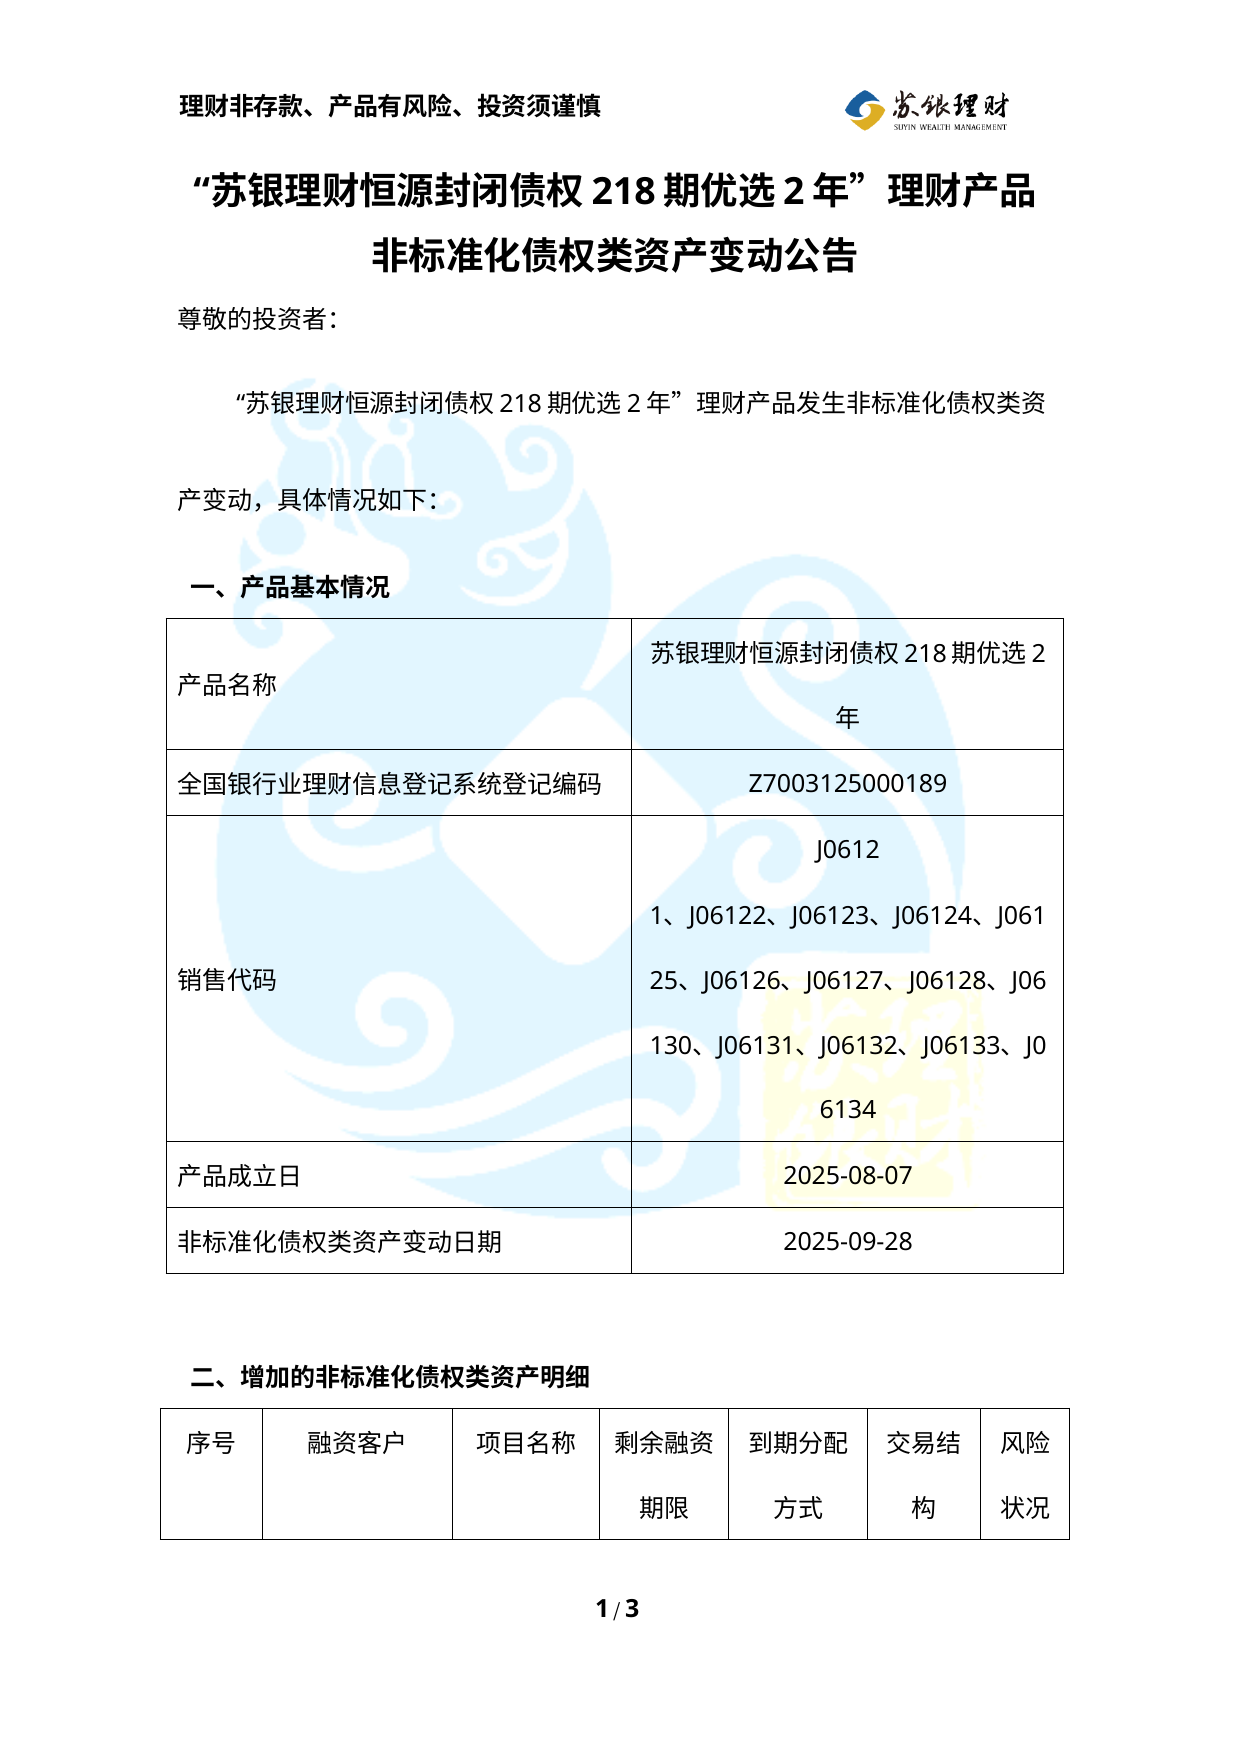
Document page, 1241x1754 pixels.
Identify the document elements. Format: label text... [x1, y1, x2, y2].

subtitle 二、增加的非标准化债权类资产明细 [190, 1343, 1053, 1408]
table_header 苏银理财恒源封闭债权218期优选2年 [632, 619, 1063, 749]
table_cell 非标准化债权类资产变动日期 [167, 1208, 631, 1273]
table_header 融资客户 [263, 1409, 452, 1539]
table_header 序号 [161, 1409, 262, 1539]
table_cell 产品成立日 [167, 1142, 631, 1207]
table_header 风险状况 [981, 1409, 1069, 1539]
table_header 到期分配方式 [729, 1409, 867, 1539]
table_header 产品名称 [167, 619, 631, 749]
text “苏银理财恒源封闭债权218期优选2年”理财产品发生非标准化债权类资产变动，具体情况如下： [177, 369, 1053, 531]
table_cell Z7003125000189 [632, 750, 1063, 815]
table_header 交易结构 [868, 1409, 980, 1539]
text “苏银理财恒源封闭债权218期优选2年”理财产品非标准化债权类资产变动公告 [177, 156, 1053, 286]
text 尊敬的投资者： [177, 286, 1053, 351]
table_cell J06121、J06122、J06123、J06124、J06125、J06126、J06127、J06128、J06130、J06131、J06132、J06133、J06134 [632, 816, 1063, 1141]
table_header 项目名称 [453, 1409, 599, 1539]
table_cell 销售代码 [167, 816, 631, 1141]
picture [820, 72, 1039, 143]
subtitle 一、产品基本情况 [190, 553, 1053, 618]
table_cell 全国银行业理财信息登记系统登记编码 [167, 750, 631, 815]
table_cell 2025-09-28 [632, 1208, 1063, 1273]
table_cell 2025-08-07 [632, 1142, 1063, 1207]
table_header 剩余融资期限（天） [600, 1409, 728, 1539]
